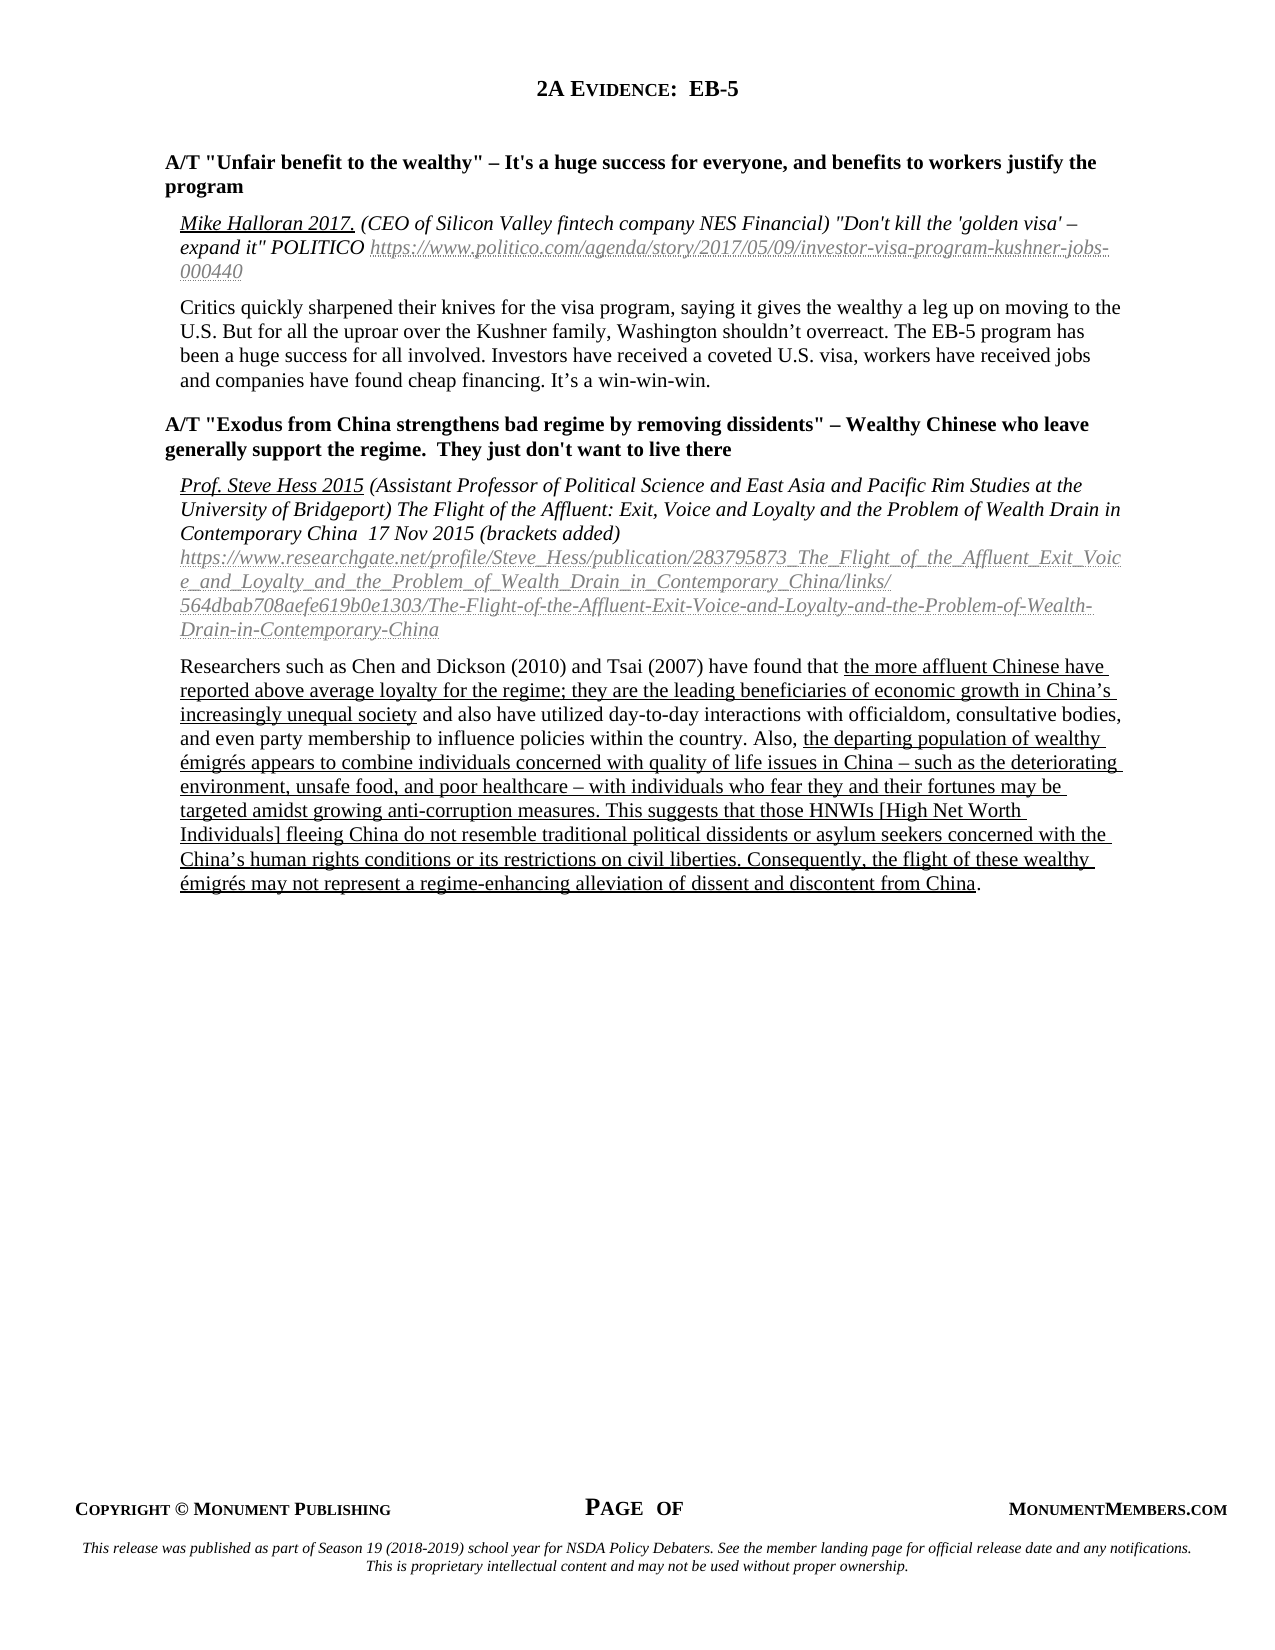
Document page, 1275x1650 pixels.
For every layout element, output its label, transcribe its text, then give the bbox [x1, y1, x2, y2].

text A/T "Exodus from China strengthens bad regime by removing dissidents" – Wealthy Chinese who leave generally support the regime. They just don't want to live there [165, 412, 1125, 461]
text A/T "Unfair benefit to the wealthy" – It's a huge success for everyone, and benefits to workers justify the program [165, 150, 1125, 198]
text Critics quickly sharpened their knives for the visa program, saying it gives the wealthy a leg up on moving to the U.S. But for all the uproar over the Kushner family, Washington shouldn’t overreact. The EB-5 program has been a huge success for all involved. Investors have received a coveted U.S. visa, workers have received jobs and companies have found cheap financing. It’s a win-win-win. [180, 295, 1125, 392]
text Mike Halloran 2017. (CEO of Silicon Valley fintech company NES Financial) "Don't kill the 'golden visa' – expand it" POLITICO https://www.politico.com/agenda/story/2017/05/09/investor-visa-program-kushner-jobs-000440 [180, 211, 1125, 283]
text Researchers such as Chen and Dickson (2010) and Tsai (2007) have found that the more affluent Chinese have reported above average loyalty for the regime; they are the leading beneficiaries of economic growth in China’s increasingly unequal society and also have utilized day-to-day interactions with officialdom, consultative bodies, and even party membership to influence policies within the country. Also, the departing population of wealthy émigrés appears to combine individuals concerned with quality of life issues in China – such as the deteriorating environment, unsafe food, and poor healthcare – with individuals who fear they and their fortunes may be targeted amidst growing anti-corruption measures. This suggests that those HNWIs [High Net Worth Individuals] fleeing China do not resemble traditional political dissidents or asylum seekers concerned with the China’s human rights conditions or its restrictions on civil liberties. Consequently, the flight of these wealthy émigrés may not represent a regime-enhancing alleviation of dissent and discontent from China. [180, 654, 1125, 894]
text Prof. Steve Hess 2015 (Assistant Professor of Political Science and East Asia and Pacific Rim Studies at the University of Bridgeport) The Flight of the Affluent: Exit, Voice and Loyalty and the Problem of Wealth Drain in Contemporary China 17 Nov 2015 (brackets added) https://www.researchgate.net/profile/Steve_Hess/publication/283795873_The_Flight_of_the_Affluent_Exit_Voice_and_Loyalty_and_the_Problem_of_Wealth_Drain_in_Contemporary_China/links/564dbab708aefe619b0e1303/The-Flight-of-the-Affluent-Exit-Voice-and-Loyalty-and-the-Problem-of-Wealth-Drain-in-Contemporary-China [180, 473, 1125, 641]
